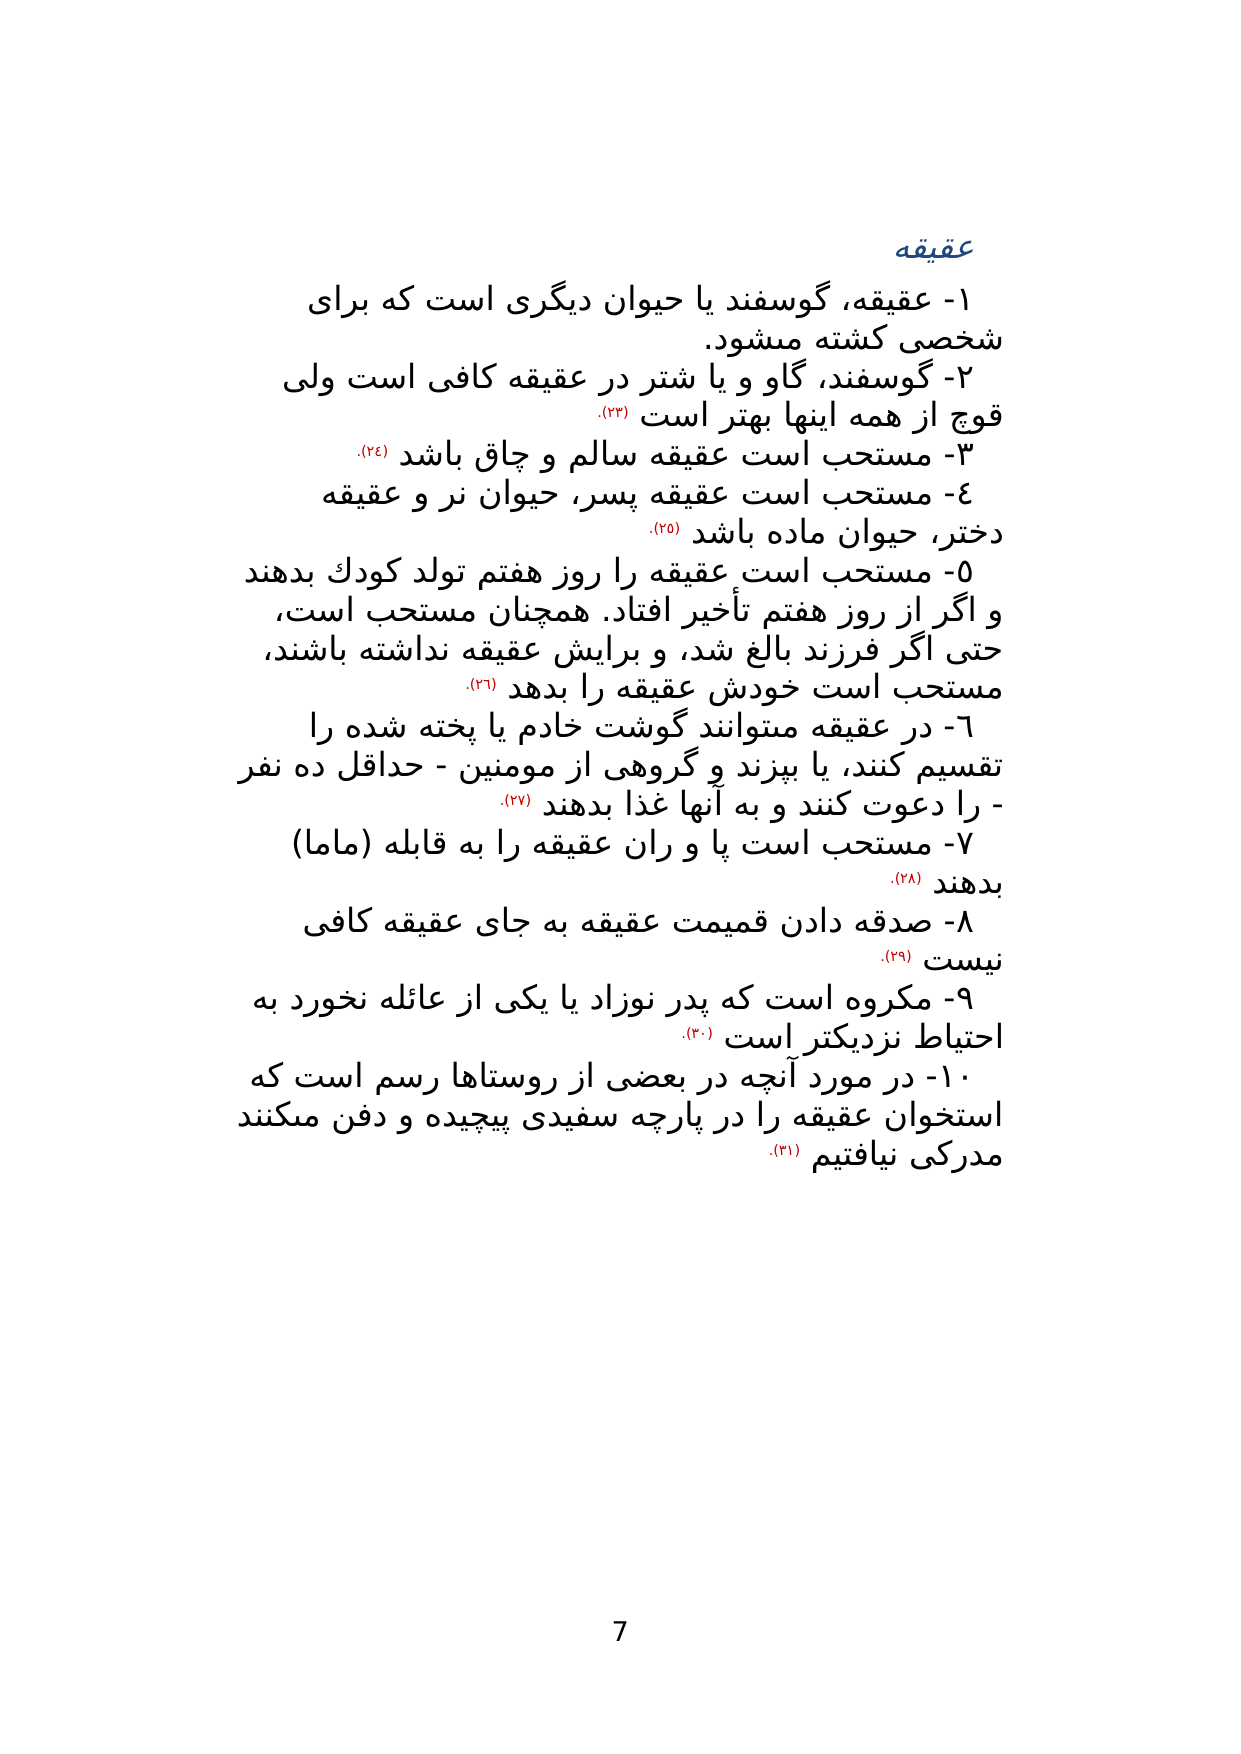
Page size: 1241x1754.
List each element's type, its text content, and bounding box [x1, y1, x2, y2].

text ٩- مكروه است كه پدر نوزاد يا يكى از عائله نخورد به احتياط نزديكتر است‏ (٣٠). [236, 979, 1004, 1056]
text ٧- مستحب است پا و ران عقيقه را به قابله (ماما) بدهند (٢٨). [236, 823, 1004, 901]
text ٦- در عقيقه مى‏توانند گوشت خادم يا پخته شده را تقسيم كنند، يا بپزند و گروهى از مومنين - حداقل ده نفر - را دعوت كنند و به آنها غذا بدهند (٢٧). [236, 707, 1004, 823]
text ١- عقيقه، گوسفند يا حيوان ديگرى است كه براى شخصى كشته مى‏شود. [236, 279, 1004, 357]
text ٣- مستحب است عقيقه سالم و چاق باشد (٢٤). [236, 435, 1004, 474]
text ١٠- در مورد آنچه در بعضى از روستاها رسم است كه استخوان عقيقه را در پارچه سفيدى پيچيده و دفن مى‏كنند مدركى نيافتيم‏ (٣١). [236, 1056, 1004, 1173]
subtitle عقيقه‏ [236, 228, 1004, 267]
text ٥- مستحب است عقيقه را روز هفتم تولد كودك بدهند و اگر از روز هفتم تأخير افتاد. همچنان مستحب است، حتى اگر فرزند بالغ شد، و برايش عقيقه نداشته باشند، مستحب است خودش عقيقه را بدهد (٢٦). [236, 551, 1004, 707]
text ٨- صدقه دادن قميمت عقيقه به جاى عقيقه كافى نيست‏ (٢٩). [236, 901, 1004, 979]
text ٤- مستحب است عقيقه پسر، حيوان نر و عقيقه دختر، حيوان ماده باشد (٢٥). [236, 474, 1004, 551]
text ٢- گوسفند، گاو و يا شتر در عقيقه كافى است ولى قوچ از همه اينها بهتر است‏ (٢٣). [236, 357, 1004, 435]
